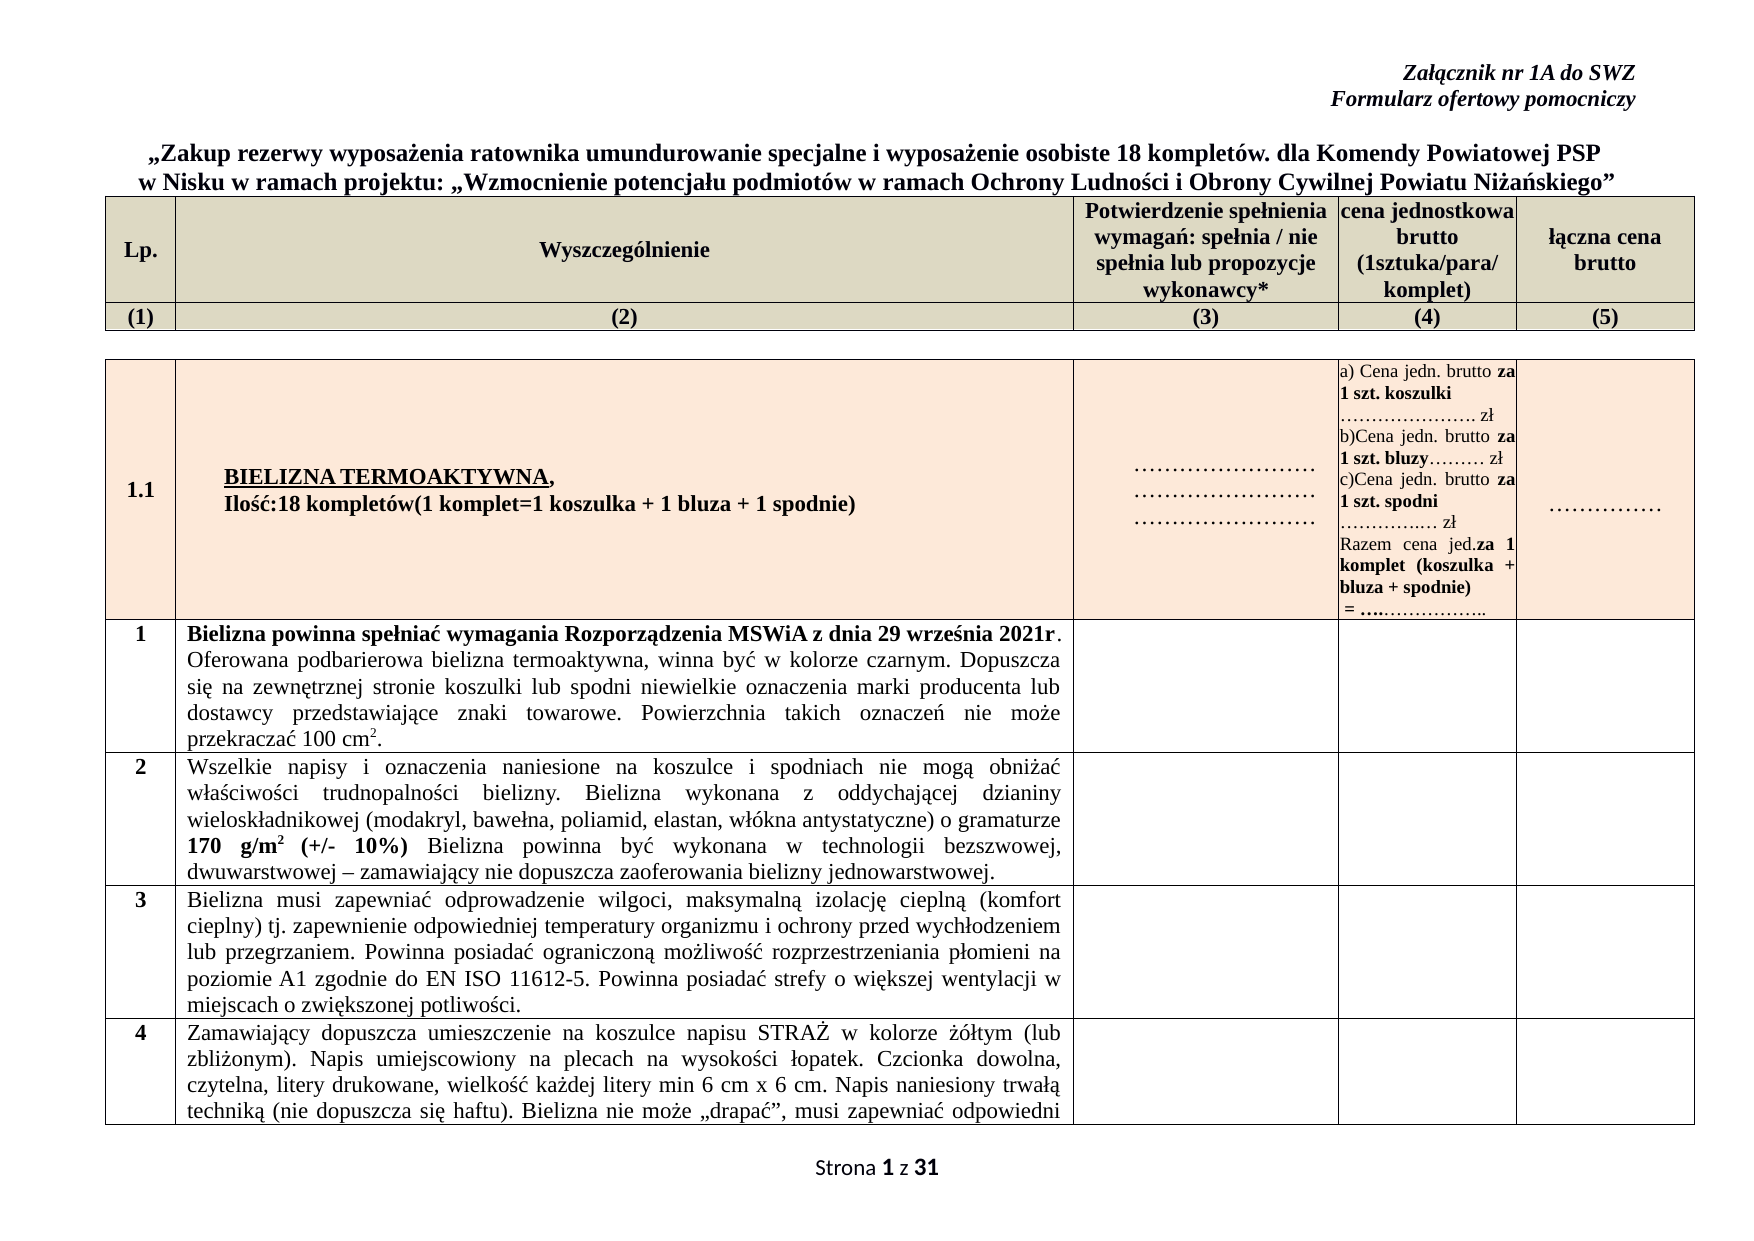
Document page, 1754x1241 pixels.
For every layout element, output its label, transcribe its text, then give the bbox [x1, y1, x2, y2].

table_cell [1517, 620, 1694, 752]
table_cell [1339, 886, 1516, 1017]
table_cell [1339, 620, 1516, 752]
table_cell [1339, 1019, 1516, 1124]
table_cell 1 [106, 620, 175, 752]
table_cell [1517, 886, 1694, 1017]
table_cell [1339, 753, 1516, 885]
table_cell 4 [106, 1019, 175, 1124]
table_cell [1074, 1019, 1338, 1124]
table_header 1.1 [106, 360, 175, 619]
table_cell Wszelkie napisy i oznaczenia naniesione na koszulce i spodniach nie mogą obniżać właściwości trudnopalności bielizny. Bielizna wykonana z oddychającej dzianiny wieloskładnikowej (modakryl, bawełna, poliamid, elastan, włókna antystatyczne) o gramaturze 170 g/m2 (+/- 10%) Bielizna powinna być wykonana w technologii bezszwowej, dwuwarstwowej – zamawiający nie dopuszcza zaoferowania bielizny jednowarstwowej. [176, 753, 1073, 885]
table_cell [1517, 1019, 1694, 1124]
table_cell [1517, 753, 1694, 885]
table_cell [1074, 620, 1338, 752]
table_cell 3 [106, 886, 175, 1017]
table_header …………… [1517, 360, 1694, 619]
table_cell 2 [106, 753, 175, 885]
table_cell [1074, 753, 1338, 885]
table_header BIELIZNA TERMOAKTYWNA, Ilość:18 kompletów(1 komplet=1 koszulka + 1 bluza + 1 spodnie) [176, 360, 1073, 619]
table_cell [1074, 886, 1338, 1017]
table_cell Bielizna musi zapewniać odprowadzenie wilgoci, maksymalną izolację cieplną (komfort cieplny) tj. zapewnienie odpowiedniej temperatury organizmu i ochrony przed wychłodzeniem lub przegrzaniem. Powinna posiadać ograniczoną możliwość rozprzestrzeniania płomieni na poziomie A1 zgodnie do EN ISO 11612-5. Powinna posiadać strefy o większej wentylacji w miejscach o zwiększonej potliwości. [176, 886, 1073, 1017]
table_header a) Cena jedn. brutto za 1 szt. koszulki …………………. zł b)Cena jedn. brutto za 1 szt. bluzy……… zł c)Cena jedn. brutto za 1 szt. spodni ………….… zł Razem cena jed.za 1 komplet (koszulka + bluza + spodnie) = ….…………….. [1339, 360, 1516, 619]
table_cell Bielizna powinna spełniać wymagania Rozporządzenia MSWiA z dnia 29 września 2021r. Oferowana podbarierowa bielizna termoaktywna, winna być w kolorze czarnym. Dopuszcza się na zewnętrznej stronie koszulki lub spodni niewielkie oznaczenia marki producenta lub dostawcy przedstawiające znaki towarowe. Powierzchnia takich oznaczeń nie może przekraczać 100 cm2. [176, 620, 1073, 752]
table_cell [176, 1019, 1073, 1124]
table_header …………………… …………………… …………………… [1074, 360, 1338, 619]
